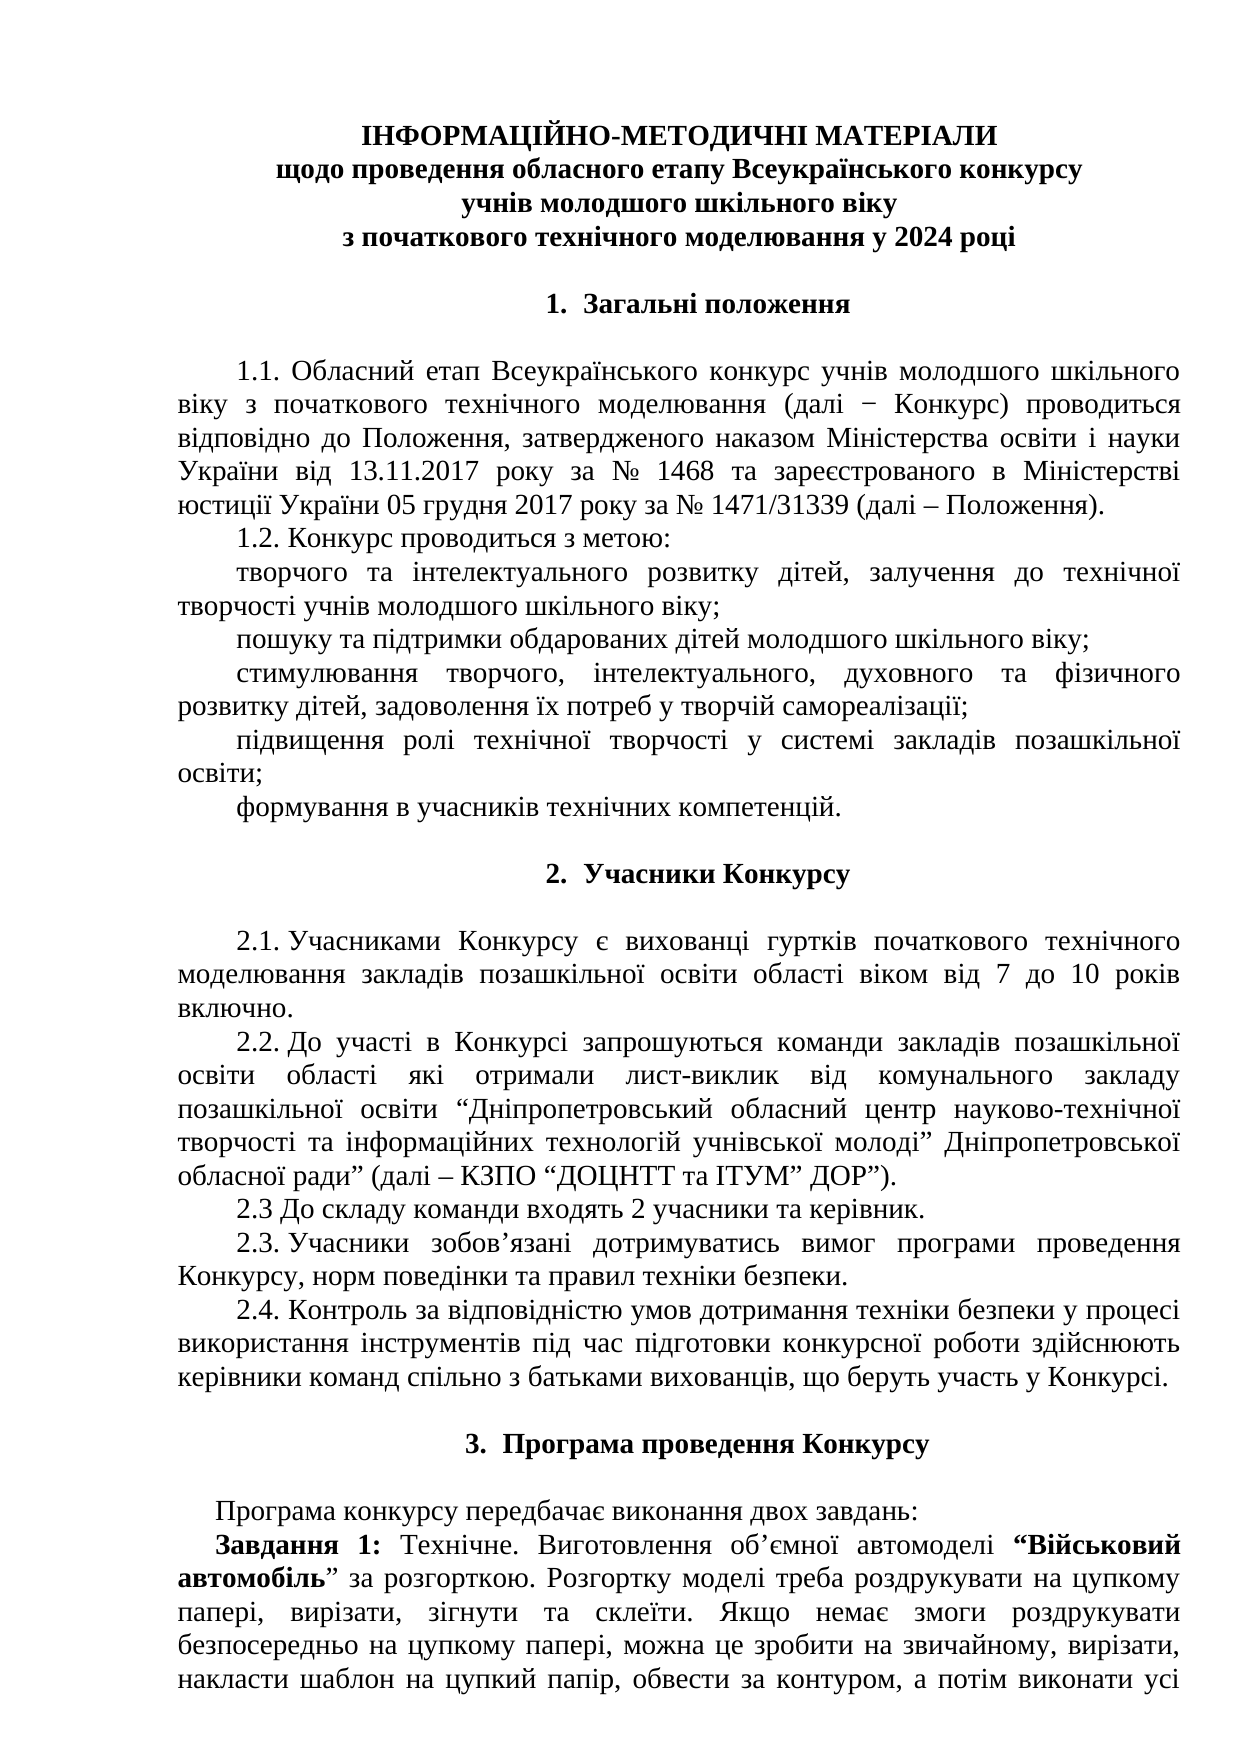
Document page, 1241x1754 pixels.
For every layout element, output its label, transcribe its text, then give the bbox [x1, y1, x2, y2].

text ІНФОРМАЦІЙНО-МЕТОДИЧНІ МАТЕРІАЛИ [177, 118, 1181, 152]
text учнів молодшого шкільного віку [177, 185, 1181, 219]
text Програма конкурсу передбачає виконання двох завдань: [177, 1493, 1181, 1527]
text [177, 1527, 1181, 1694]
list Учасники Конкурсу [215, 856, 1181, 889]
text 2.2. До участі в Конкурсі запрошуються команди закладів позашкільної освіти області які отримали лист-виклик від комунального закладу позашкільної освіти “Дніпропетровський обласний центр науково-технічної творчості та інформаційних технологій учнівської молоді” Дніпропетровської обласної ради” (далі – КЗПО “ДОЦНТТ та ІТУМ” ДОР”). [177, 1024, 1181, 1191]
text підвищення ролі технічної творчості у системі закладів позашкільної освіти; [177, 722, 1181, 789]
text 2.4. Контроль за відповідністю умов дотримання техніки безпеки у процесі використання інструментів під час підготовки конкурсної роботи здійснюють керівники команд спільно з батьками вихованців, що беруть участь у Конкурсі. [177, 1292, 1181, 1393]
text 1.2. Конкурс проводиться з метою: [177, 521, 1181, 554]
text творчого та інтелектуального розвитку дітей, залучення до технічної творчості учнів молодшого шкільного віку; [177, 554, 1181, 621]
text 2.1. Учасниками Конкурсу є вихованці гуртків початкового технічного моделювання закладів позашкільної освіти області віком від 7 до 10 років включно. [177, 923, 1181, 1024]
text 2.3 До складу команди входять 2 учасники та керівник. [177, 1191, 1181, 1225]
text стимулювання творчого, інтелектуального, духовного та фізичного розвитку дітей, задоволення їх потреб у творчій самореалізації; [177, 655, 1181, 722]
text пошуку та підтримки обдарованих дітей молодшого шкільного віку; [177, 621, 1181, 655]
list Загальні положення [215, 286, 1181, 319]
text формування в учасників технічних компетенцій. [177, 789, 1181, 822]
text з початкового технічного моделювання у 2024 році [177, 219, 1181, 252]
text 1.1. Обласний етап Всеукраїнського конкурс учнів молодшого шкільного віку з початкового технічного моделювання (далі − Конкурс) проводиться відповідно до Положення, затвердженого наказом Міністерства освіти і науки України від 13.11.2017 року за № 1468 та зареєстрованого в Міністерстві юстиції України 05 грудня 2017 року за № 1471/31339 (далі – Положення). [177, 353, 1181, 521]
text щодо проведення обласного етапу Всеукраїнського конкурсу [177, 152, 1181, 185]
list Програма проведення Конкурсу [215, 1426, 1180, 1460]
text 2.3. Учасники зобов’язані дотримуватись вимог програми проведення Конкурсу, норм поведінки та правил техніки безпеки. [177, 1225, 1181, 1292]
